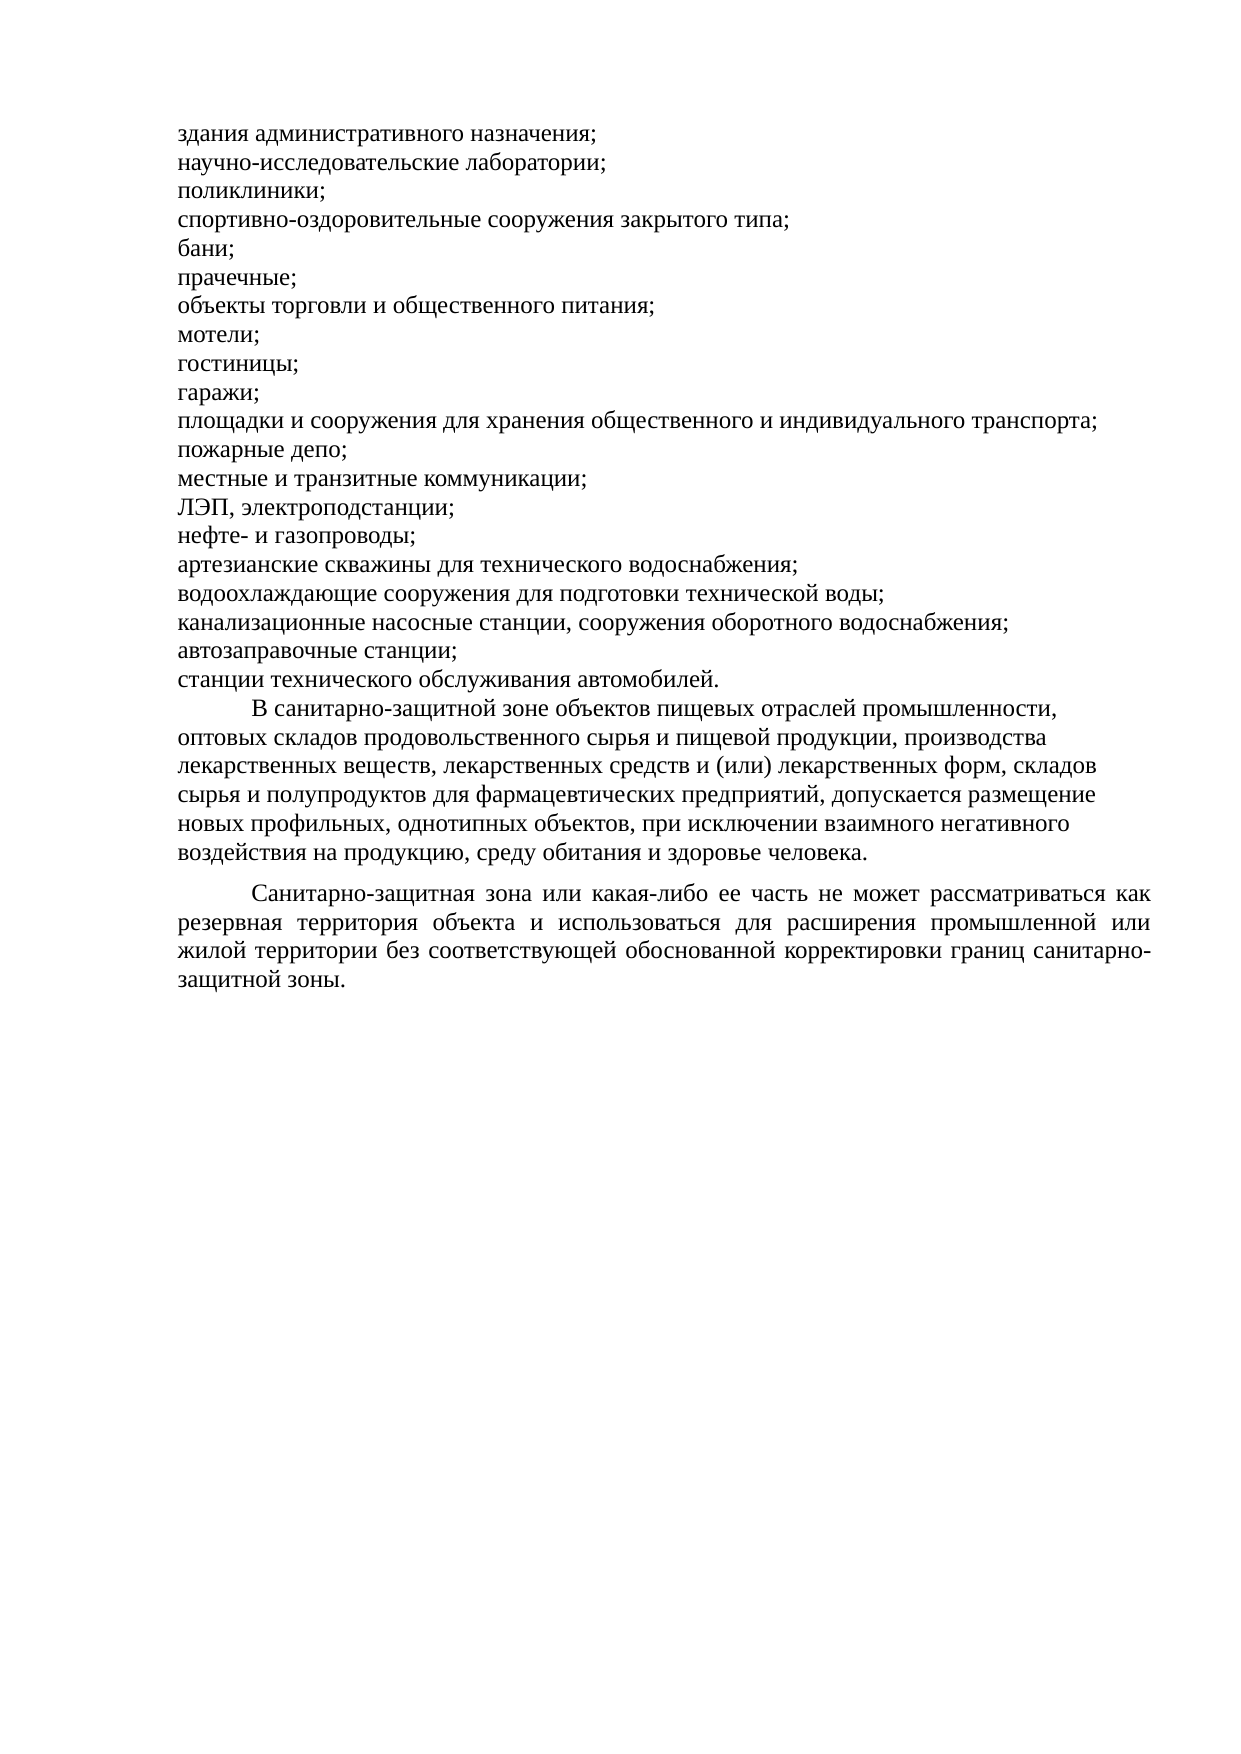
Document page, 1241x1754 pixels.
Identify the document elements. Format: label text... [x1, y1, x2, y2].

text прачечные; [177, 262, 1152, 291]
text автозаправочные станции; [177, 636, 1152, 664]
text площадки и сооружения для хранения общественного и индивидуального транспорта; [177, 406, 1152, 434]
text поликлиники; [177, 176, 1152, 204]
text канализационные насосные станции, сооружения оборотного водоснабжения; [177, 607, 1152, 636]
text Санитарно-защитная зона или какая-либо ее часть не может рассматриваться как резервная территория объекта и использоваться для расширения промышленной или жилой территории без соответствующей обоснованной корректировки границ санитарно-защитной зоны. [177, 878, 1152, 993]
text местные и транзитные коммуникации; [177, 463, 1152, 492]
text станции технического обслуживания автомобилей. [177, 664, 1152, 693]
text мотели; [177, 319, 1152, 348]
text ЛЭП, электроподстанции; [177, 492, 1152, 521]
text научно-исследовательские лаборатории; [177, 147, 1152, 176]
text здания административного назначения; [177, 118, 1152, 147]
text В санитарно-защитной зоне объектов пищевых отраслей промышленности, оптовых складов продовольственного сырья и пищевой продукции, производства лекарственных веществ, лекарственных средств и (или) лекарственных форм, складов сырья и полупродуктов для фармацевтических предприятий, допускается размещение новых профильных, однотипных объектов, при исключении взаимного негативного воздействия на продукцию, среду обитания и здоровье человека. [177, 693, 1152, 866]
text спортивно-оздоровительные сооружения закрытого типа; [177, 204, 1152, 233]
text гостиницы; [177, 348, 1152, 377]
text бани; [177, 233, 1152, 262]
text водоохлаждающие сооружения для подготовки технической воды; [177, 578, 1152, 607]
text объекты торговли и общественного питания; [177, 291, 1152, 319]
text пожарные депо; [177, 434, 1152, 463]
text артезианские скважины для технического водоснабжения; [177, 549, 1152, 578]
text гаражи; [177, 377, 1152, 406]
text нефте- и газопроводы; [177, 521, 1152, 549]
